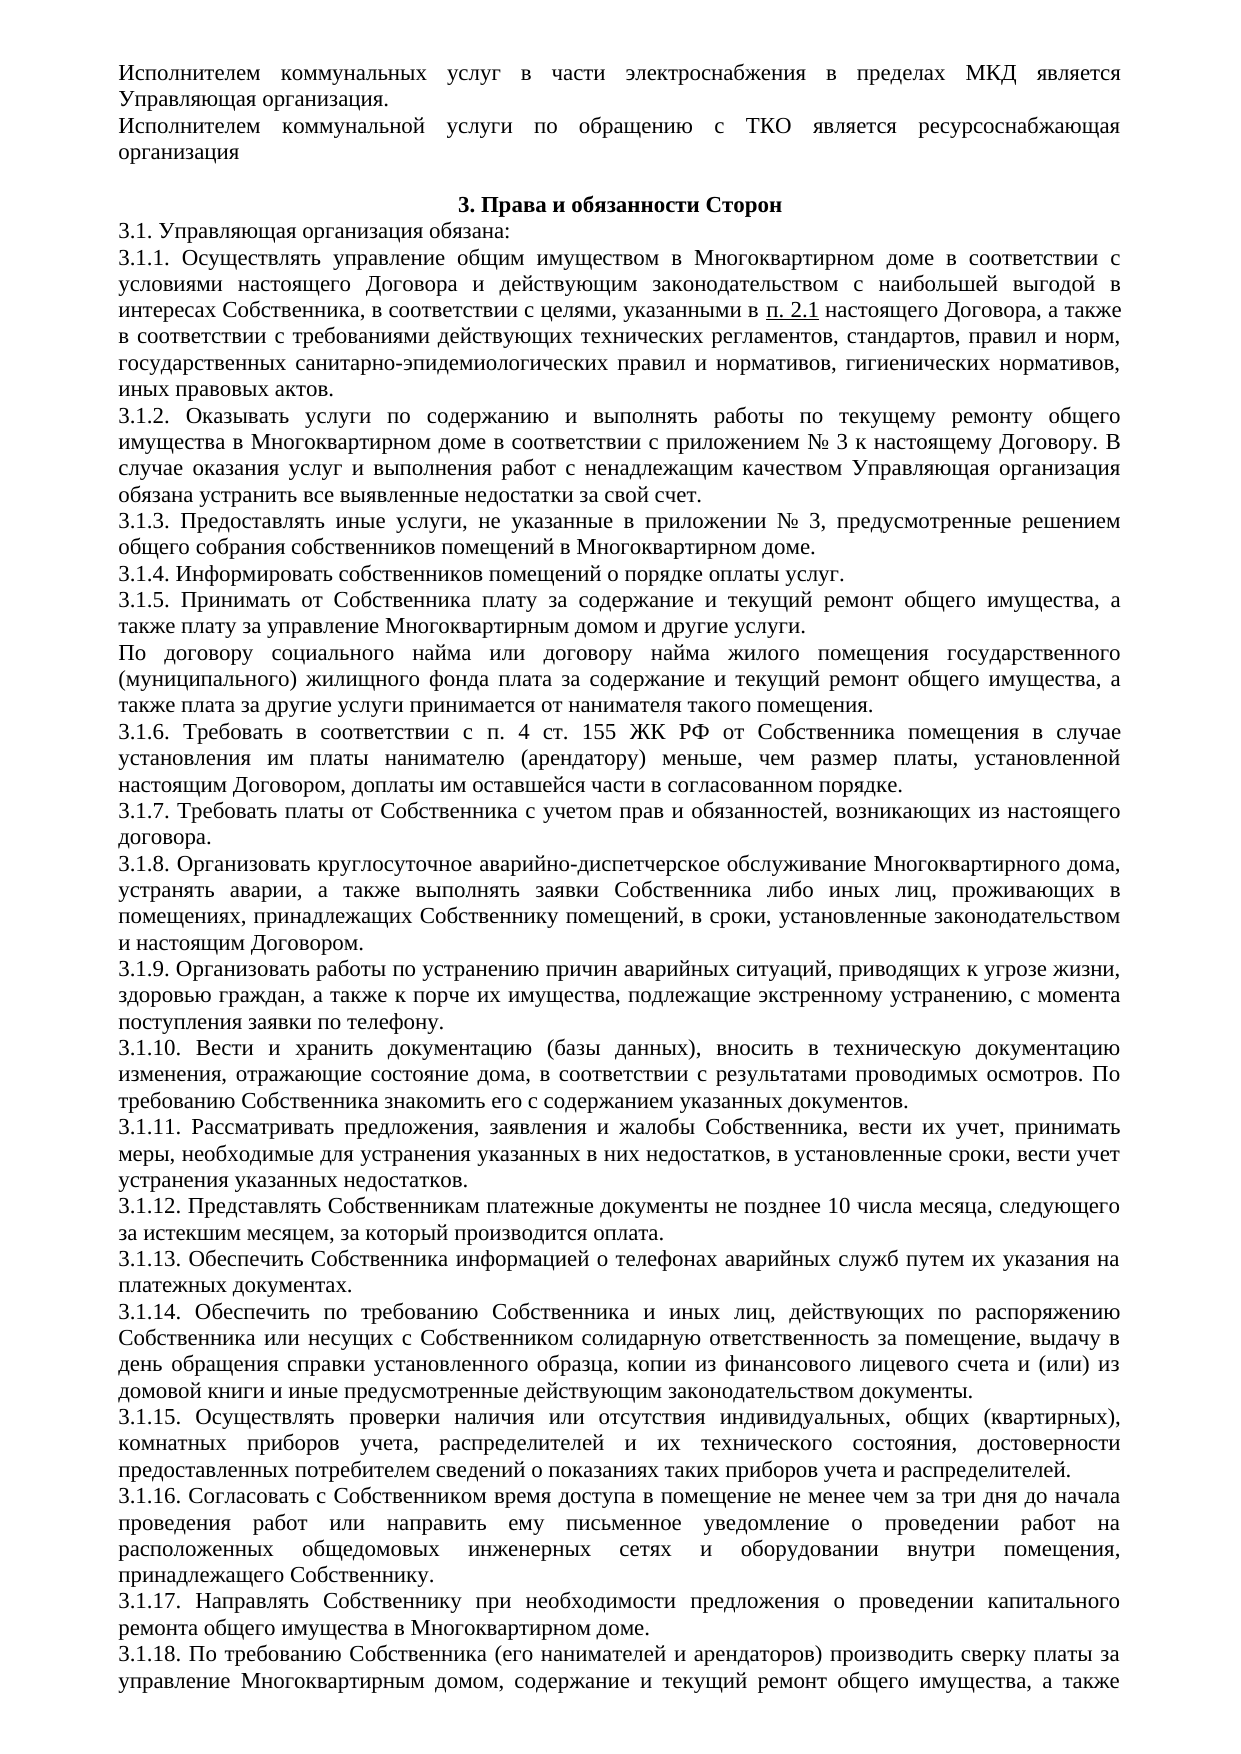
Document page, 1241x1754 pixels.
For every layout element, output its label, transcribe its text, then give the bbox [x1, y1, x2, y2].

text 3.1.1. Осуществлять управление общим имуществом в Многоквартирном доме в соответствии с условиями настоящего Договора и действующим законодательством с наибольшей выгодой в интересах Собственника, в соответствии с целями, указанными в п. 2.1 настоящего Договора, а также в соответствии с требованиями действующих технических регламентов, стандартов, правил и норм, государственных санитарно-эпидемиологических правил и нормативов, гигиенических нормативов, иных правовых актов. [118, 243, 1122, 402]
text 3.1.10. Вести и хранить документацию (базы данных), вносить в техническую документацию изменения, отражающие состояние дома, в соответствии с результатами проводимых осмотров. По требованию Собственника знакомить его с содержанием указанных документов. [118, 1034, 1122, 1113]
text Исполнителем коммунальной услуги по обращению с ТКО является ресурсоснабжающая организация [118, 112, 1122, 164]
text 3.1.4. Информировать собственников помещений о порядке оплаты услуг. [118, 560, 1122, 586]
text 3. Права и обязанности Сторон [118, 191, 1122, 217]
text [118, 1640, 1122, 1693]
text 3.1.15. Осуществлять проверки наличия или отсутствия индивидуальных, общих (квартирных), комнатных приборов учета, распределителей и их технического состояния, достоверности предоставленных потребителем сведений о показаниях таких приборов учета и распределителей. [118, 1403, 1122, 1482]
text 3.1.17. Направлять Собственнику при необходимости предложения о проведении капитального ремонта общего имущества в Многоквартирном доме. [118, 1588, 1122, 1640]
text 3.1.7. Требовать платы от Собственника с учетом прав и обязанностей, возникающих из настоящего договора. [118, 797, 1122, 850]
text 3.1.5. Принимать от Собственника плату за содержание и текущий ремонт общего имущества, а также плату за управление Многоквартирным домом и другие услуги. [118, 586, 1122, 639]
text 3.1.16. Согласовать с Собственником время доступа в помещение не менее чем за три дня до начала проведения работ или направить ему письменное уведомление о проведении работ на расположенных общедомовых инженерных сетях и оборудовании внутри помещения, принадлежащего Собственнику. [118, 1482, 1122, 1588]
text Исполнителем коммунальных услуг в части электроснабжения в пределах МКД является Управляющая организация. [118, 59, 1122, 112]
text 3.1.14. Обеспечить по требованию Собственника и иных лиц, действующих по распоряжению Собственника или несущих с Собственником солидарную ответственность за помещение, выдачу в день обращения справки установленного образца, копии из финансового лицевого счета и (или) из домовой книги и иные предусмотренные действующим законодательством документы. [118, 1298, 1122, 1403]
text 3.1.2. Оказывать услуги по содержанию и выполнять работы по текущему ремонту общего имущества в Многоквартирном доме в соответствии с приложением № 3 к настоящему Договору. В случае оказания услуг и выполнения работ с ненадлежащим качеством Управляющая организация обязана устранить все выявленные недостатки за свой счет. [118, 402, 1122, 507]
text 3.1.8. Организовать круглосуточное аварийно-диспетчерское обслуживание Многоквартирного дома, устранять аварии, а также выполнять заявки Собственника либо иных лиц, проживающих в помещениях, принадлежащих Собственнику помещений, в сроки, установленные законодательством и настоящим Договором. [118, 850, 1122, 955]
text По договору социального найма или договору найма жилого помещения государственного (муниципального) жилищного фонда плата за содержание и текущий ремонт общего имущества, а также плата за другие услуги принимается от нанимателя такого помещения. [118, 639, 1122, 718]
text 3.1.3. Предоставлять иные услуги, не указанные в приложении № 3, предусмотренные решением общего собрания собственников помещений в Многоквартирном доме. [118, 507, 1122, 560]
text 3.1.9. Организовать работы по устранению причин аварийных ситуаций, приводящих к угрозе жизни, здоровью граждан, а также к порче их имущества, подлежащие экстренному устранению, с момента поступления заявки по телефону. [118, 955, 1122, 1034]
text 3.1.6. Требовать в соответствии с п. 4 ст. 155 ЖК РФ от Собственника помещения в случае установления им платы нанимателю (арендатору) меньше, чем размер платы, установленной настоящим Договором, доплаты им оставшейся части в согласованном порядке. [118, 718, 1122, 797]
text 3.1.13. Обеспечить Собственника информацией о телефонах аварийных служб путем их указания на платежных документах. [118, 1245, 1122, 1298]
text 3.1. Управляющая организация обязана: [118, 217, 1122, 243]
text 3.1.12. Представлять Собственникам платежные документы не позднее 10 числа месяца, следующего за истекшим месяцем, за который производится оплата. [118, 1192, 1122, 1245]
text 3.1.11. Рассматривать предложения, заявления и жалобы Собственника, вести их учет, принимать меры, необходимые для устранения указанных в них недостатков, в установленные сроки, вести учет устранения указанных недостатков. [118, 1113, 1122, 1192]
